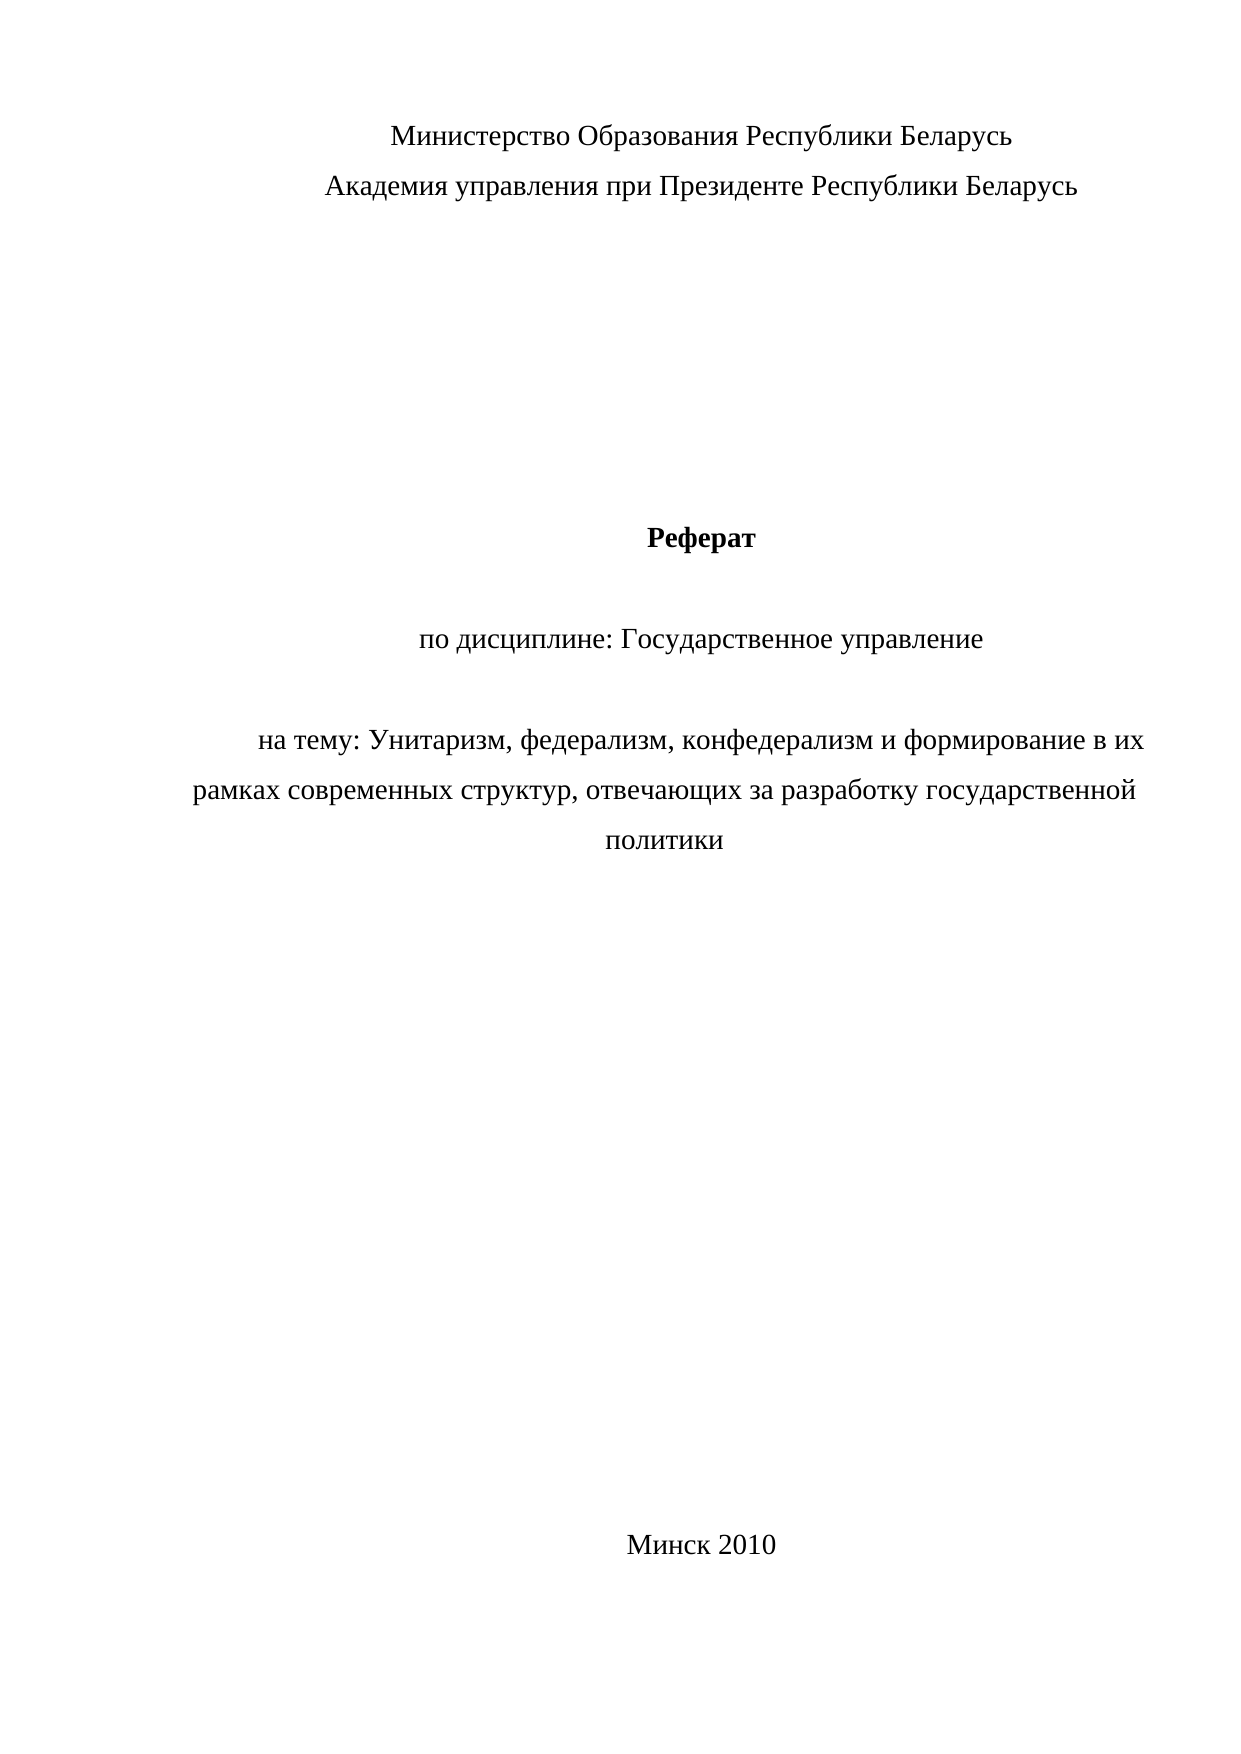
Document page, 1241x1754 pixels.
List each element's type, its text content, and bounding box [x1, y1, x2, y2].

text на тему: Унитаризм, федерализм, конфедерализм и формирование в их рамках современных структур, отвечающих за разработку государственной политики [177, 722, 1152, 856]
text Академия управления при Президенте Республики Беларусь [177, 168, 1152, 202]
text по дисциплине: Государственное управление [177, 621, 1152, 655]
text Минск 2010 [177, 1527, 1152, 1560]
text Министерство Образования Республики Беларусь [177, 118, 1152, 152]
text Реферат [177, 521, 1152, 554]
